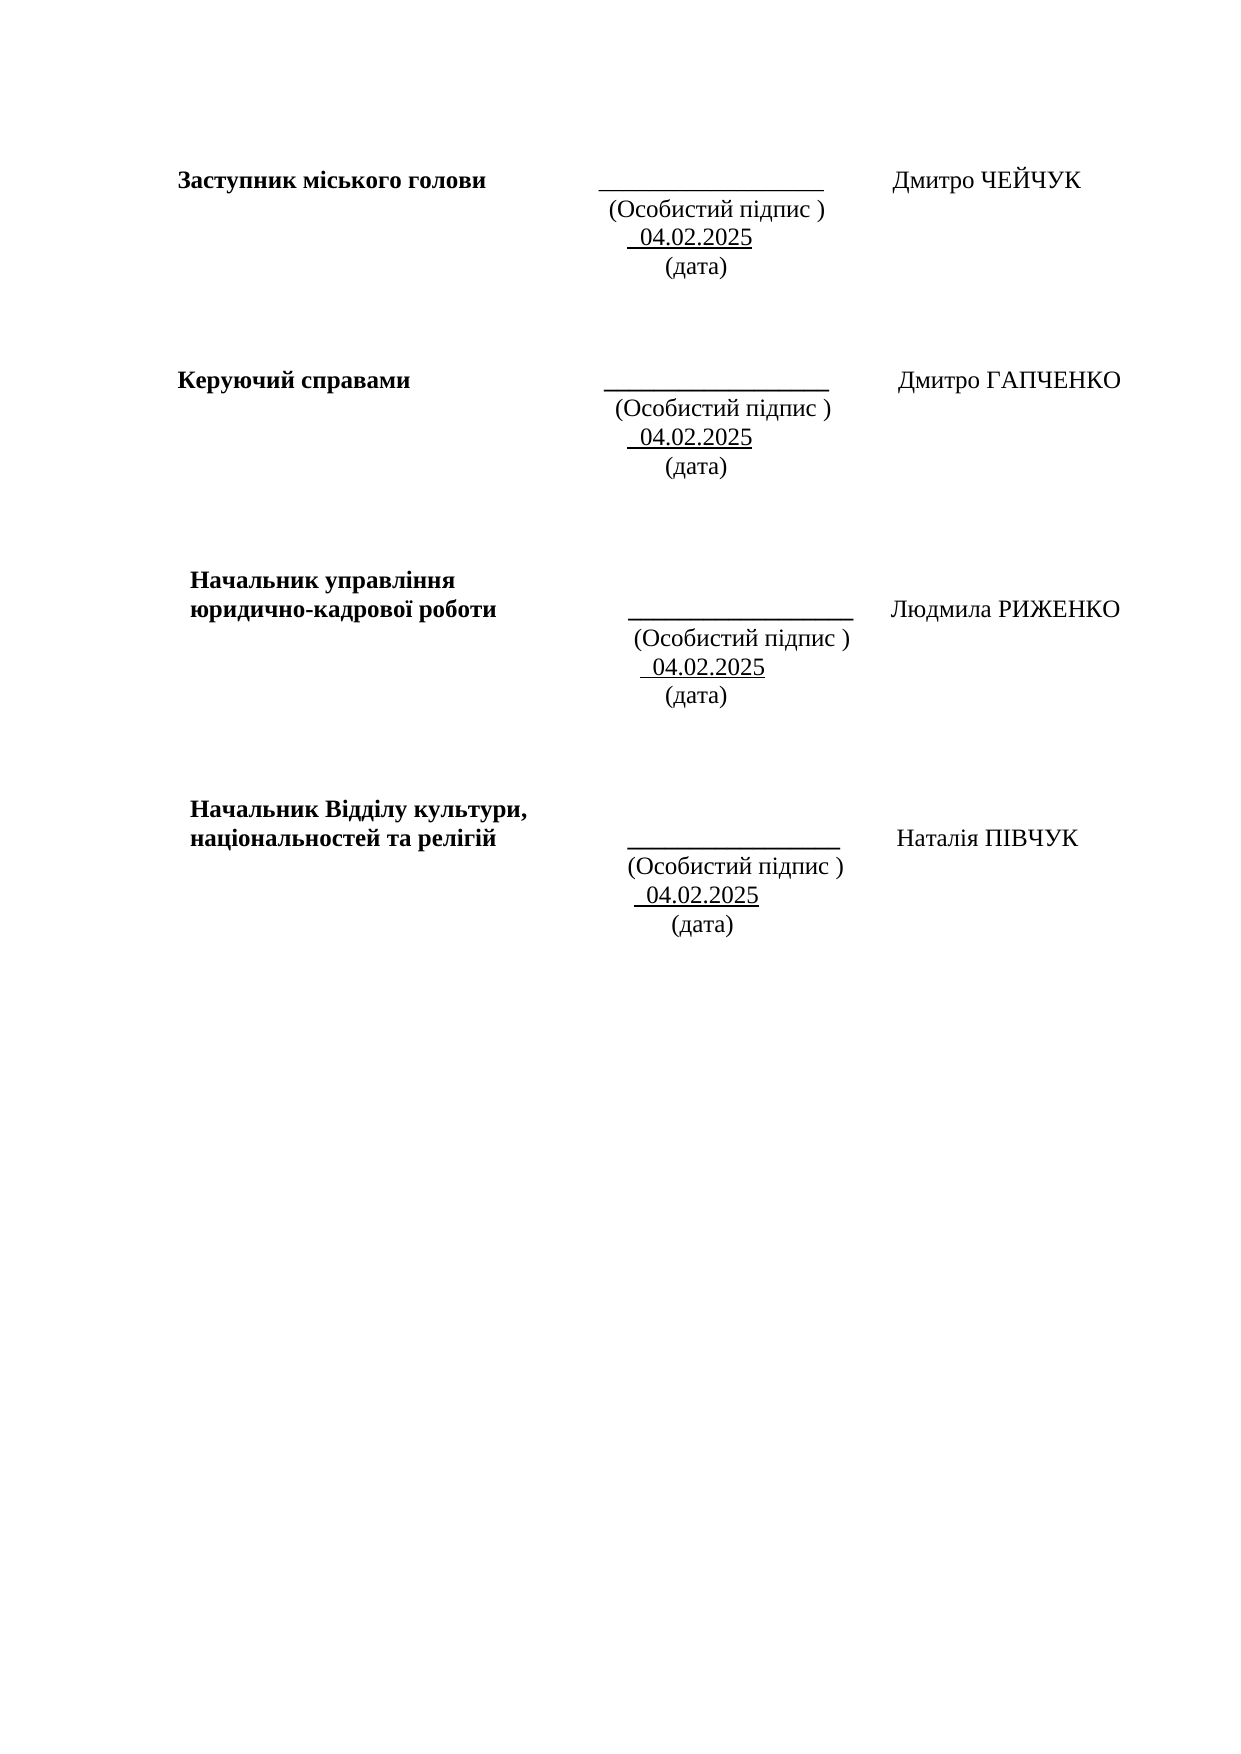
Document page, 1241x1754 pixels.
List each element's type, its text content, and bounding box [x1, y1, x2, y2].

text 04.02.2025 [177, 652, 1152, 680]
text Начальник управління [177, 565, 1152, 594]
text (дата) [177, 451, 1152, 480]
text юридично-кадрової роботи __________________ Людмила РИЖЕНКО [177, 594, 1152, 623]
text 04.02.2025 [177, 222, 1152, 251]
text Керуючий справами __________________ Дмитро ГАПЧЕНКО [177, 365, 1152, 393]
text Заступник міського голови __________________ Дмитро ЧЕЙЧУК [177, 165, 1152, 194]
text (дата) [177, 680, 1152, 709]
text (Особистий підпис ) [177, 194, 1152, 222]
text (дата) [177, 251, 1152, 280]
text 04.02.2025 [177, 880, 1152, 909]
text 04.02.2025 [177, 422, 1152, 451]
text (дата) [177, 909, 1152, 938]
text національностей та релігій _________________ Наталія ПІВЧУК [177, 823, 1152, 851]
text (Особистий підпис ) [177, 393, 1152, 422]
text Начальник Відділу культури, [177, 794, 1152, 823]
text (Особистий підпис ) [177, 623, 1152, 652]
text (Особистий підпис ) [177, 851, 1152, 880]
